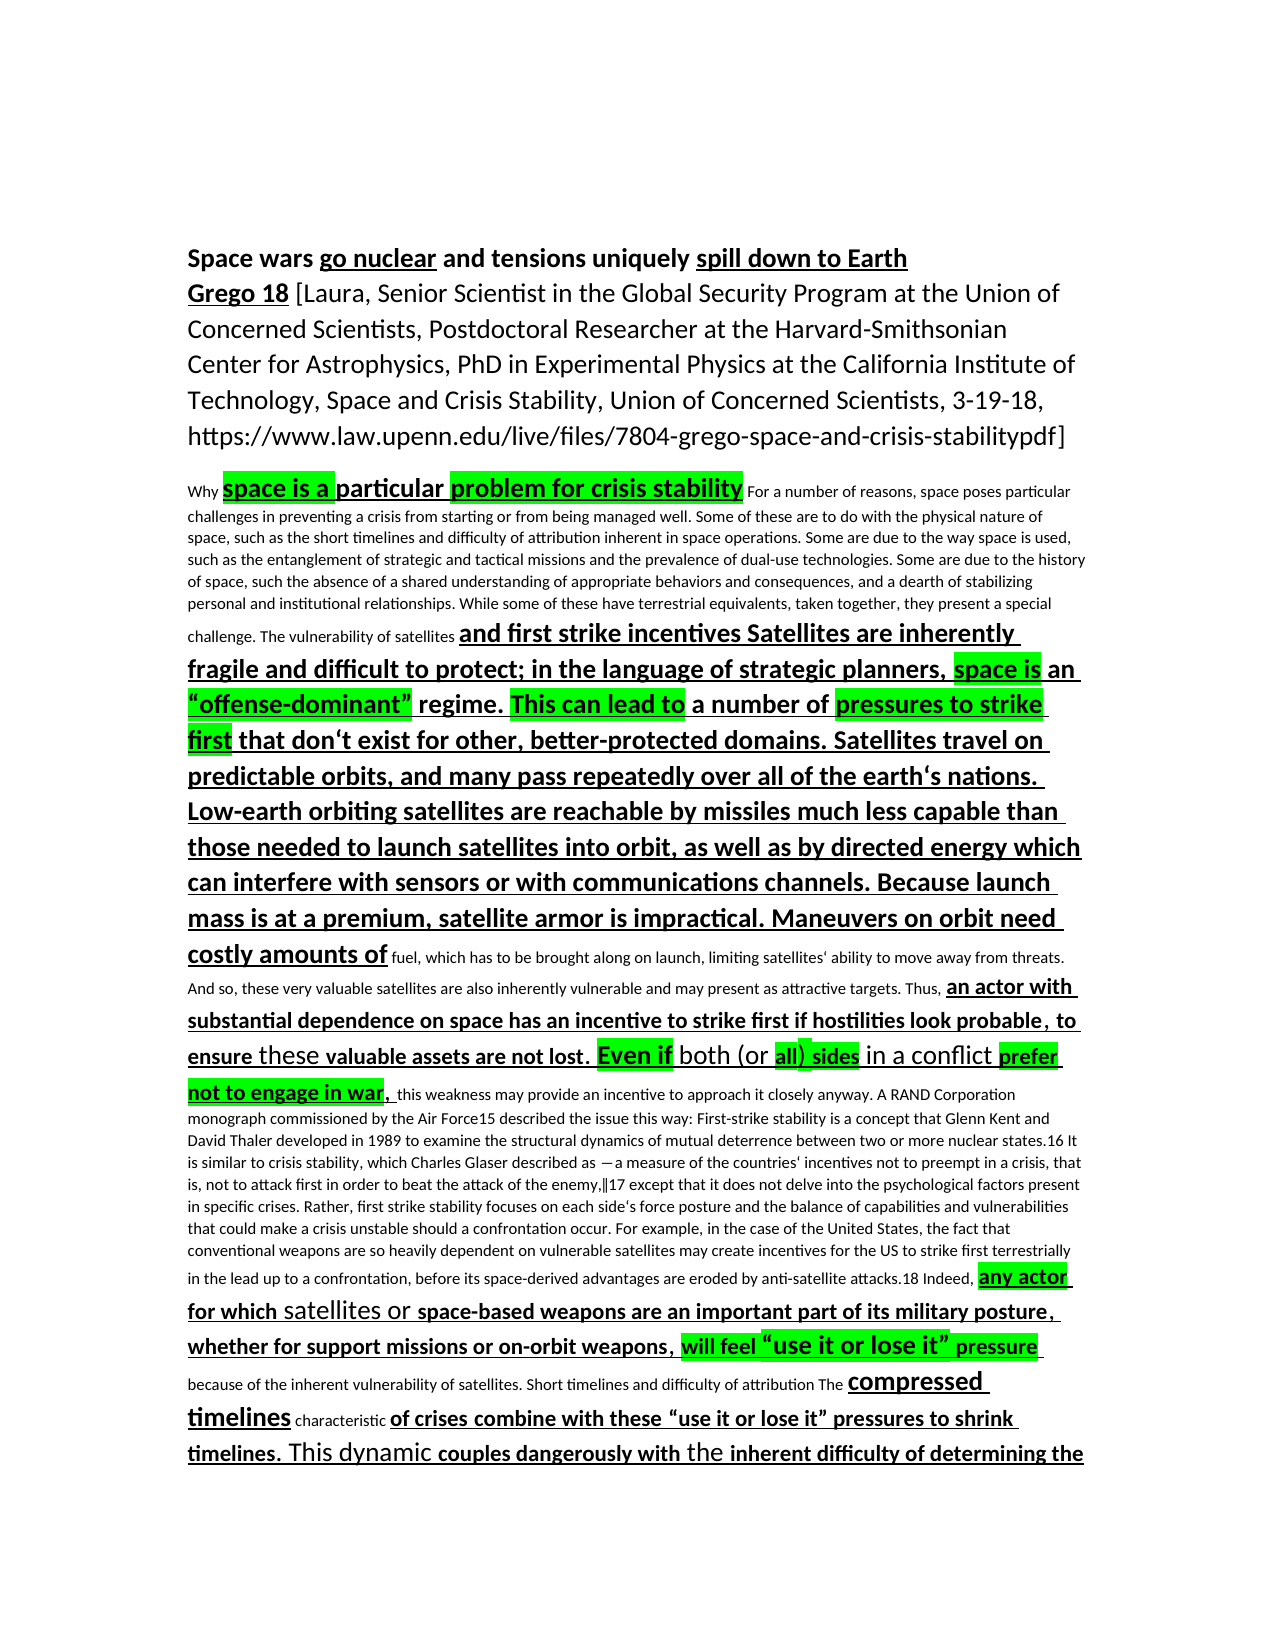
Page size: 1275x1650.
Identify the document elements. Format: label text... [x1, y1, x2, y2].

subtitle Space wars go nuclear and tensions uniquely spill down to Earth [187, 241, 1087, 274]
text Grego 18 [Laura, Senior Scientist in the Global Security Program at the Union of Concerned Scientists, Postdoctoral Researcher at the Harvard-Smithsonian Center for Astrophysics, PhD in Experimental Physics at the California Institute of Technology, Space and Crisis Stability, Union of Concerned Scientists, 3-19-18, https://www.law.upenn.edu/live/files/7804-grego-space-and-crisis-stabilitypdf] [187, 276, 1087, 452]
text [187, 471, 1087, 1468]
